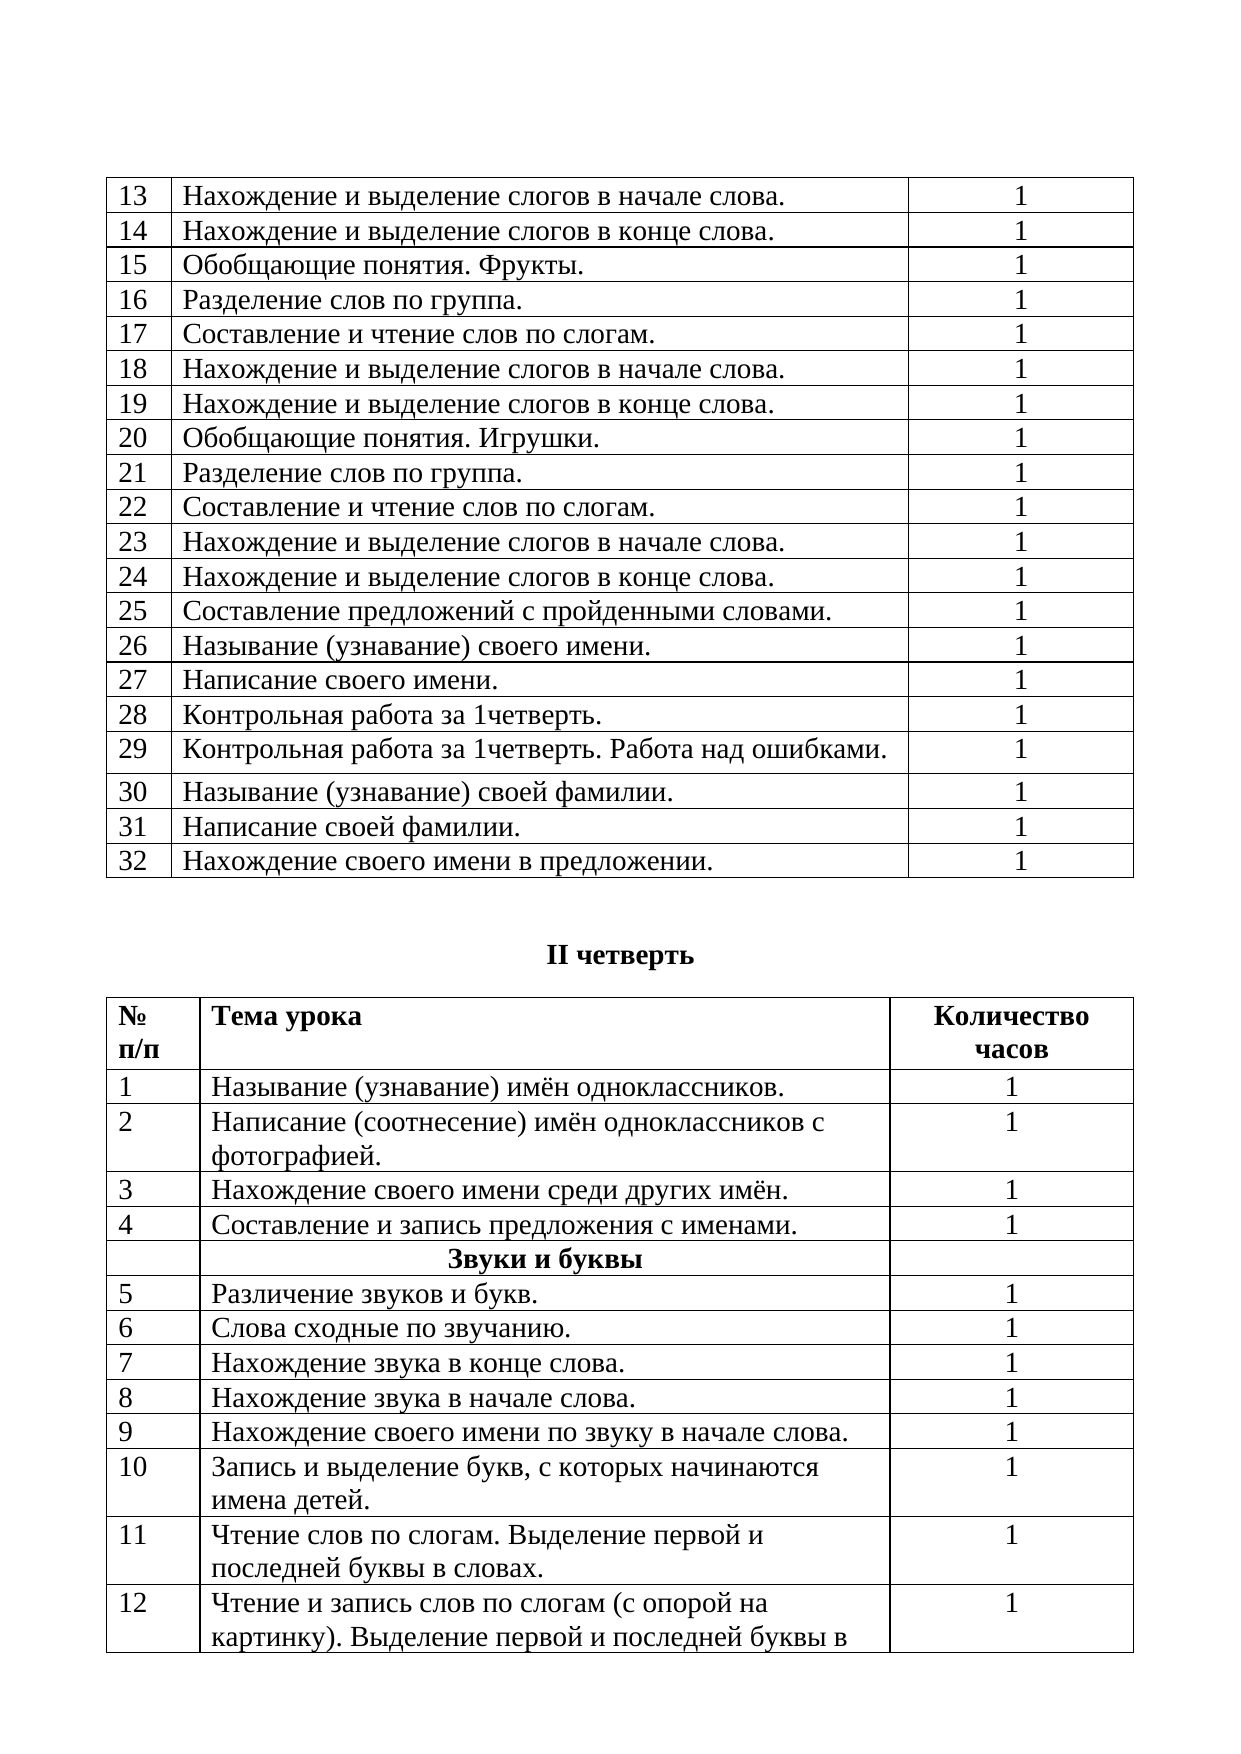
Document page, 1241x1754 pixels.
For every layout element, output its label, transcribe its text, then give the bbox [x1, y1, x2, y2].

table_cell 1 [891, 1104, 1133, 1171]
table_cell 1 [909, 844, 1133, 877]
table_header Тема урока [201, 998, 889, 1068]
table_cell Разделение слов по группа. [172, 282, 908, 316]
table_cell Нахождение звука в конце слова. [201, 1345, 889, 1379]
table_cell 23 [107, 524, 171, 558]
table_cell 1 [909, 317, 1133, 350]
table_cell 19 [107, 386, 171, 419]
table_cell Нахождение и выделение слогов в начале слова. [172, 524, 908, 558]
table_cell Составление и чтение слов по слогам. [172, 490, 908, 523]
table_cell 11 [107, 1517, 199, 1584]
table_cell 24 [107, 559, 171, 592]
table_cell Составление и запись предложения с именами. [201, 1207, 889, 1240]
table_cell 26 [107, 628, 171, 661]
table_cell 1 [891, 1585, 1133, 1652]
table_cell [891, 1241, 1133, 1275]
table_cell 10 [107, 1449, 199, 1516]
table_cell 1 [909, 455, 1133, 488]
table_cell 1 [891, 1070, 1133, 1103]
table_cell 27 [107, 663, 171, 696]
table_cell Обобщающие понятия. Фрукты. [172, 248, 908, 281]
table_cell Нахождение своего имени в предложении. [172, 844, 908, 877]
table_cell 30 [107, 774, 171, 808]
table_cell 1 [891, 1449, 1133, 1516]
table_cell 1 [891, 1414, 1133, 1448]
table_cell 1 [891, 1517, 1133, 1584]
table_cell Обобщающие понятия. Игрушки. [172, 420, 908, 454]
table_cell 13 [107, 178, 171, 212]
table_cell Контрольная работа за 1четверть. Работа над ошибками. [172, 732, 908, 773]
table_cell Называние (узнавание) своей фамилии. [172, 774, 908, 808]
table_cell 15 [107, 248, 171, 281]
table_cell Написание своего имени. [172, 663, 908, 696]
table_cell 1 [909, 178, 1133, 212]
table_cell 1 [891, 1172, 1133, 1206]
table_cell Составление и чтение слов по слогам. [172, 317, 908, 350]
table_cell 2 [107, 1104, 199, 1171]
table_cell 1 [909, 809, 1133, 842]
table_cell 1 [909, 351, 1133, 385]
table_cell Написание (соотнесение) имён одноклассников с фотографией. [201, 1104, 889, 1171]
table_cell 1 [891, 1345, 1133, 1379]
table_cell 17 [107, 317, 171, 350]
table_cell Называние (узнавание) имён одноклассников. [201, 1070, 889, 1103]
table_cell 1 [891, 1380, 1133, 1413]
table_cell 18 [107, 351, 171, 385]
table_cell 1 [909, 248, 1133, 281]
table_cell Нахождение своего имени среди других имён. [201, 1172, 889, 1206]
table_cell Чтение слов по слогам. Выделение первой и последней буквы в словах. [201, 1517, 889, 1584]
table_cell Нахождение и выделение слогов в конце слова. [172, 213, 908, 246]
table_cell 1 [909, 386, 1133, 419]
text II четверть [118, 937, 1122, 971]
table_cell Запись и выделение букв, с которых начинаются имена детей. [201, 1449, 889, 1516]
table_cell 25 [107, 593, 171, 627]
table_cell 12 [107, 1585, 199, 1652]
table_cell 1 [909, 524, 1133, 558]
table_cell 22 [107, 490, 171, 523]
table_cell 21 [107, 455, 171, 488]
table_cell 4 [107, 1207, 199, 1240]
table_cell Нахождение и выделение слогов в начале слова. [172, 178, 908, 212]
table_cell 1 [107, 1070, 199, 1103]
table_cell 1 [909, 490, 1133, 523]
table_cell 1 [891, 1276, 1133, 1309]
table_cell 1 [909, 593, 1133, 627]
table_cell 16 [107, 282, 171, 316]
table_cell 32 [107, 844, 171, 877]
table_cell Нахождение звука в начале слова. [201, 1380, 889, 1413]
table_cell Контрольная работа за 1четверть. [172, 697, 908, 731]
table_cell 20 [107, 420, 171, 454]
table_cell 7 [107, 1345, 199, 1379]
table_header № п/п [107, 998, 199, 1068]
table_header Количество часов [891, 998, 1133, 1068]
table_cell Звуки и буквы [201, 1241, 889, 1275]
table_cell 5 [107, 1276, 199, 1309]
table_cell Различение звуков и букв. [201, 1276, 889, 1309]
table_cell 29 [107, 732, 171, 773]
table_cell 1 [909, 282, 1133, 316]
table_cell Называние (узнавание) своего имени. [172, 628, 908, 661]
table_cell 1 [909, 628, 1133, 661]
table_cell 3 [107, 1172, 199, 1206]
table_cell 1 [909, 732, 1133, 773]
table_cell 31 [107, 809, 171, 842]
table_cell Написание своей фамилии. [172, 809, 908, 842]
table_cell Нахождение и выделение слогов в конце слова. [172, 559, 908, 592]
table_cell Слова сходные по звучанию. [201, 1311, 889, 1344]
table_cell 6 [107, 1311, 199, 1344]
table_cell 1 [891, 1311, 1133, 1344]
table_cell Нахождение своего имени по звуку в начале слова. [201, 1414, 889, 1448]
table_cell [201, 1585, 889, 1652]
table_cell 9 [107, 1414, 199, 1448]
table_cell Нахождение и выделение слогов в конце слова. [172, 386, 908, 419]
table_cell 1 [891, 1207, 1133, 1240]
table_cell 1 [909, 213, 1133, 246]
table_cell 1 [909, 663, 1133, 696]
table_cell 1 [909, 559, 1133, 592]
table_cell Составление предложений с пройденными словами. [172, 593, 908, 627]
table_cell Разделение слов по группа. [172, 455, 908, 488]
table_cell 14 [107, 213, 171, 246]
table_cell 1 [909, 774, 1133, 808]
table_cell Нахождение и выделение слогов в начале слова. [172, 351, 908, 385]
table_cell 28 [107, 697, 171, 731]
table_cell 1 [909, 697, 1133, 731]
table_cell 8 [107, 1380, 199, 1413]
table_cell 1 [909, 420, 1133, 454]
table_cell [107, 1241, 199, 1275]
